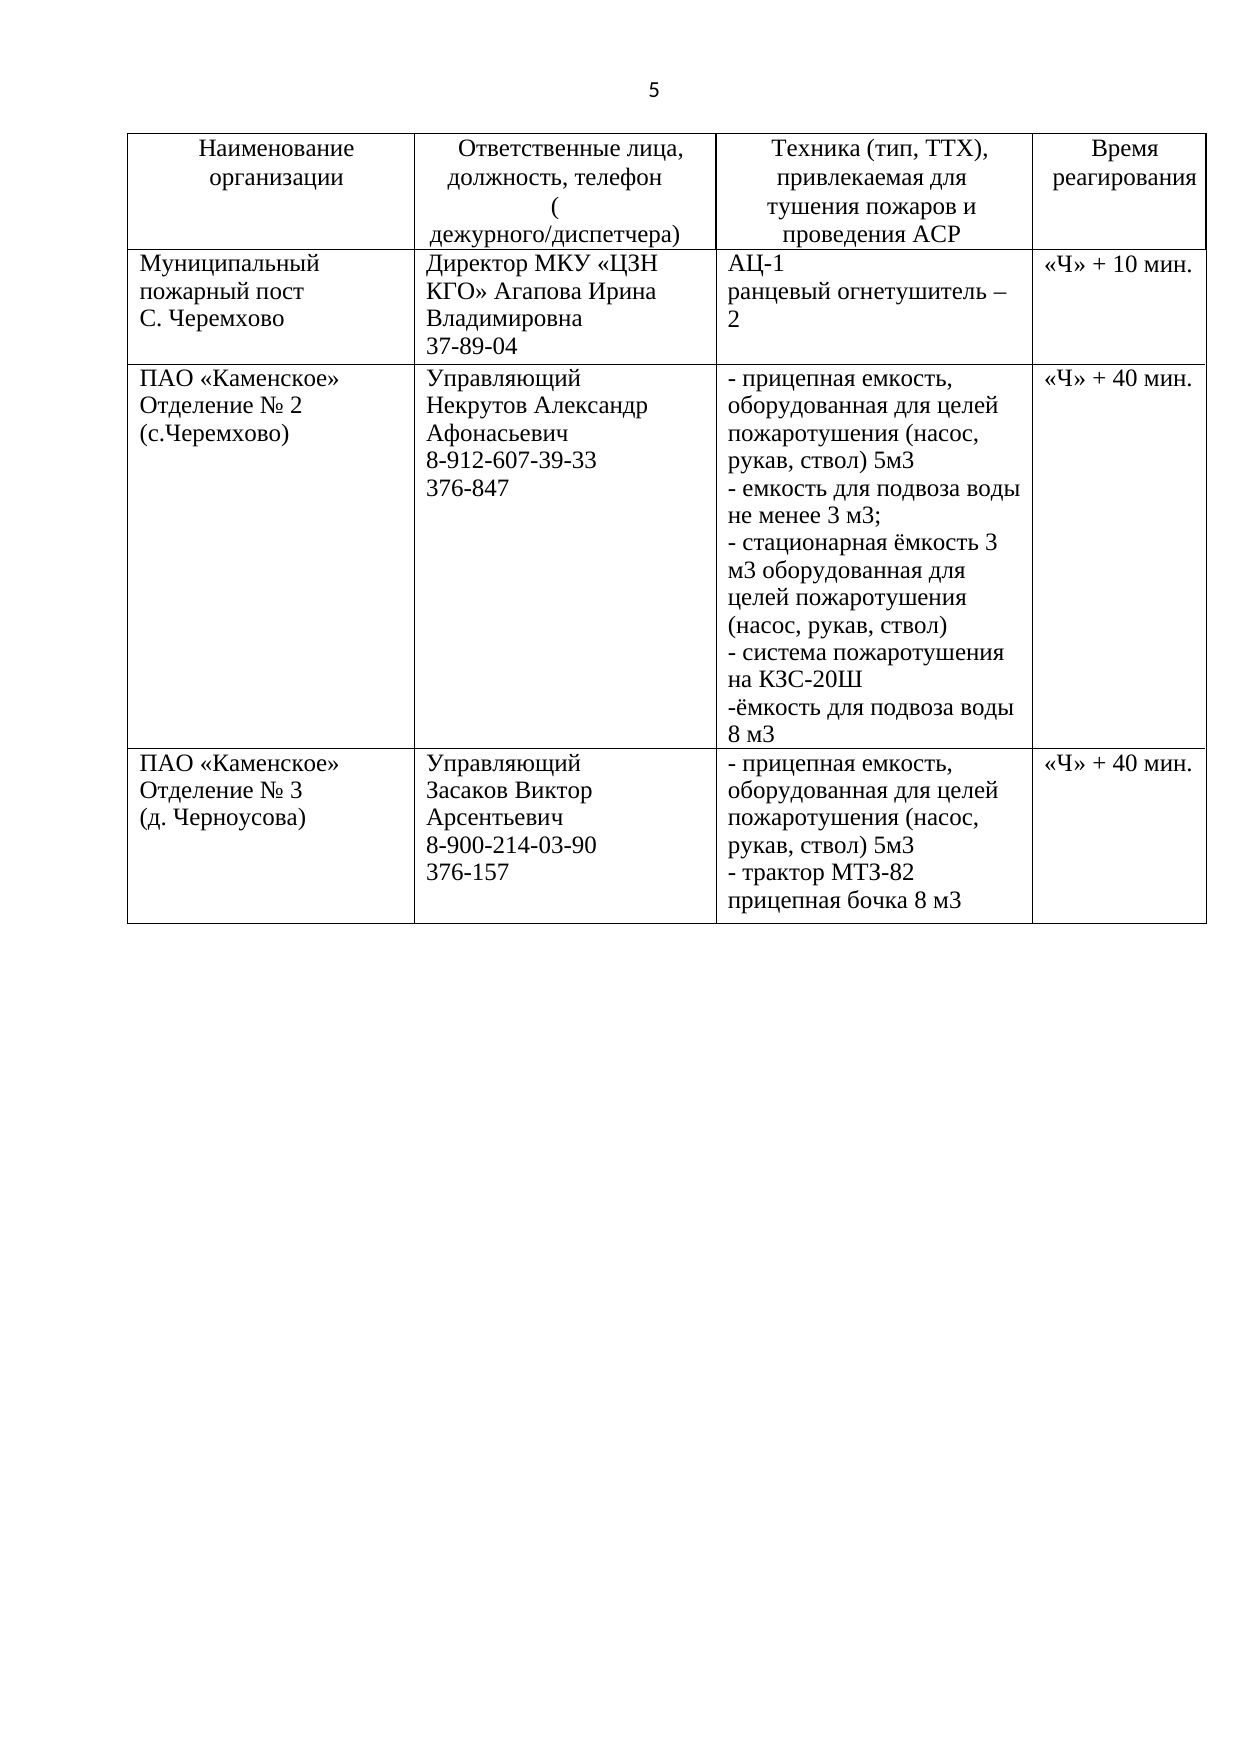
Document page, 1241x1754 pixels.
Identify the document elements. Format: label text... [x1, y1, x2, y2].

table_cell Управляющий Некрутов Александр Афонасьевич 8-912-607-39-33 376-847 [415, 365, 716, 748]
table_cell «Ч» + 40 мин. [1033, 748, 1206, 923]
table_cell Директор МКУ «ЦЗН КГО» Агапова Ирина Владимировна 37-89-04 [415, 250, 716, 363]
table_cell - прицепная емкость, оборудованная для целей пожаротушения (насос, рукав, ствол) 5м3 - трактор МТЗ-82 прицепная бочка 8 м3 [717, 749, 1032, 923]
table_header Ответственные лица, должность, телефон (дежурного/диспетчера) [415, 134, 715, 249]
table_header Техника (тип, ТТХ), привлекаемая для тушения пожаров и проведения АСР [717, 134, 1032, 249]
table_cell «Ч» + 40 мин. [1033, 364, 1206, 748]
table_cell Муниципальный пожарный пост С. Черемхово [128, 250, 414, 363]
table_cell ПАО «Каменское» Отделение № 3 (д. Черноусова) [128, 749, 414, 923]
table_cell «Ч» + 10 мин. [1033, 250, 1206, 363]
table_cell - прицепная емкость, оборудованная для целей пожаротушения (насос, рукав, ствол) 5м3 - емкость для подвоза воды не менее 3 м3; - стационарная ёмкость 3 м3 оборудованная для целей пожаротушения (насос, рукав, ствол) - система пожаротушения на КЗС-20Ш -ёмкость для подвоза воды 8 м3 [717, 365, 1032, 748]
table_cell ПАО «Каменское» Отделение № 2 (с.Черемхово) [128, 365, 414, 748]
table_header Наименование организации [128, 134, 414, 249]
table_header Время реагирования [1033, 134, 1205, 249]
table_cell Управляющий Засаков Виктор Арсентьевич 8-900-214-03-90 376-157 [415, 749, 716, 923]
table_cell АЦ-1 ранцевый огнетушитель – 2 [717, 250, 1032, 363]
